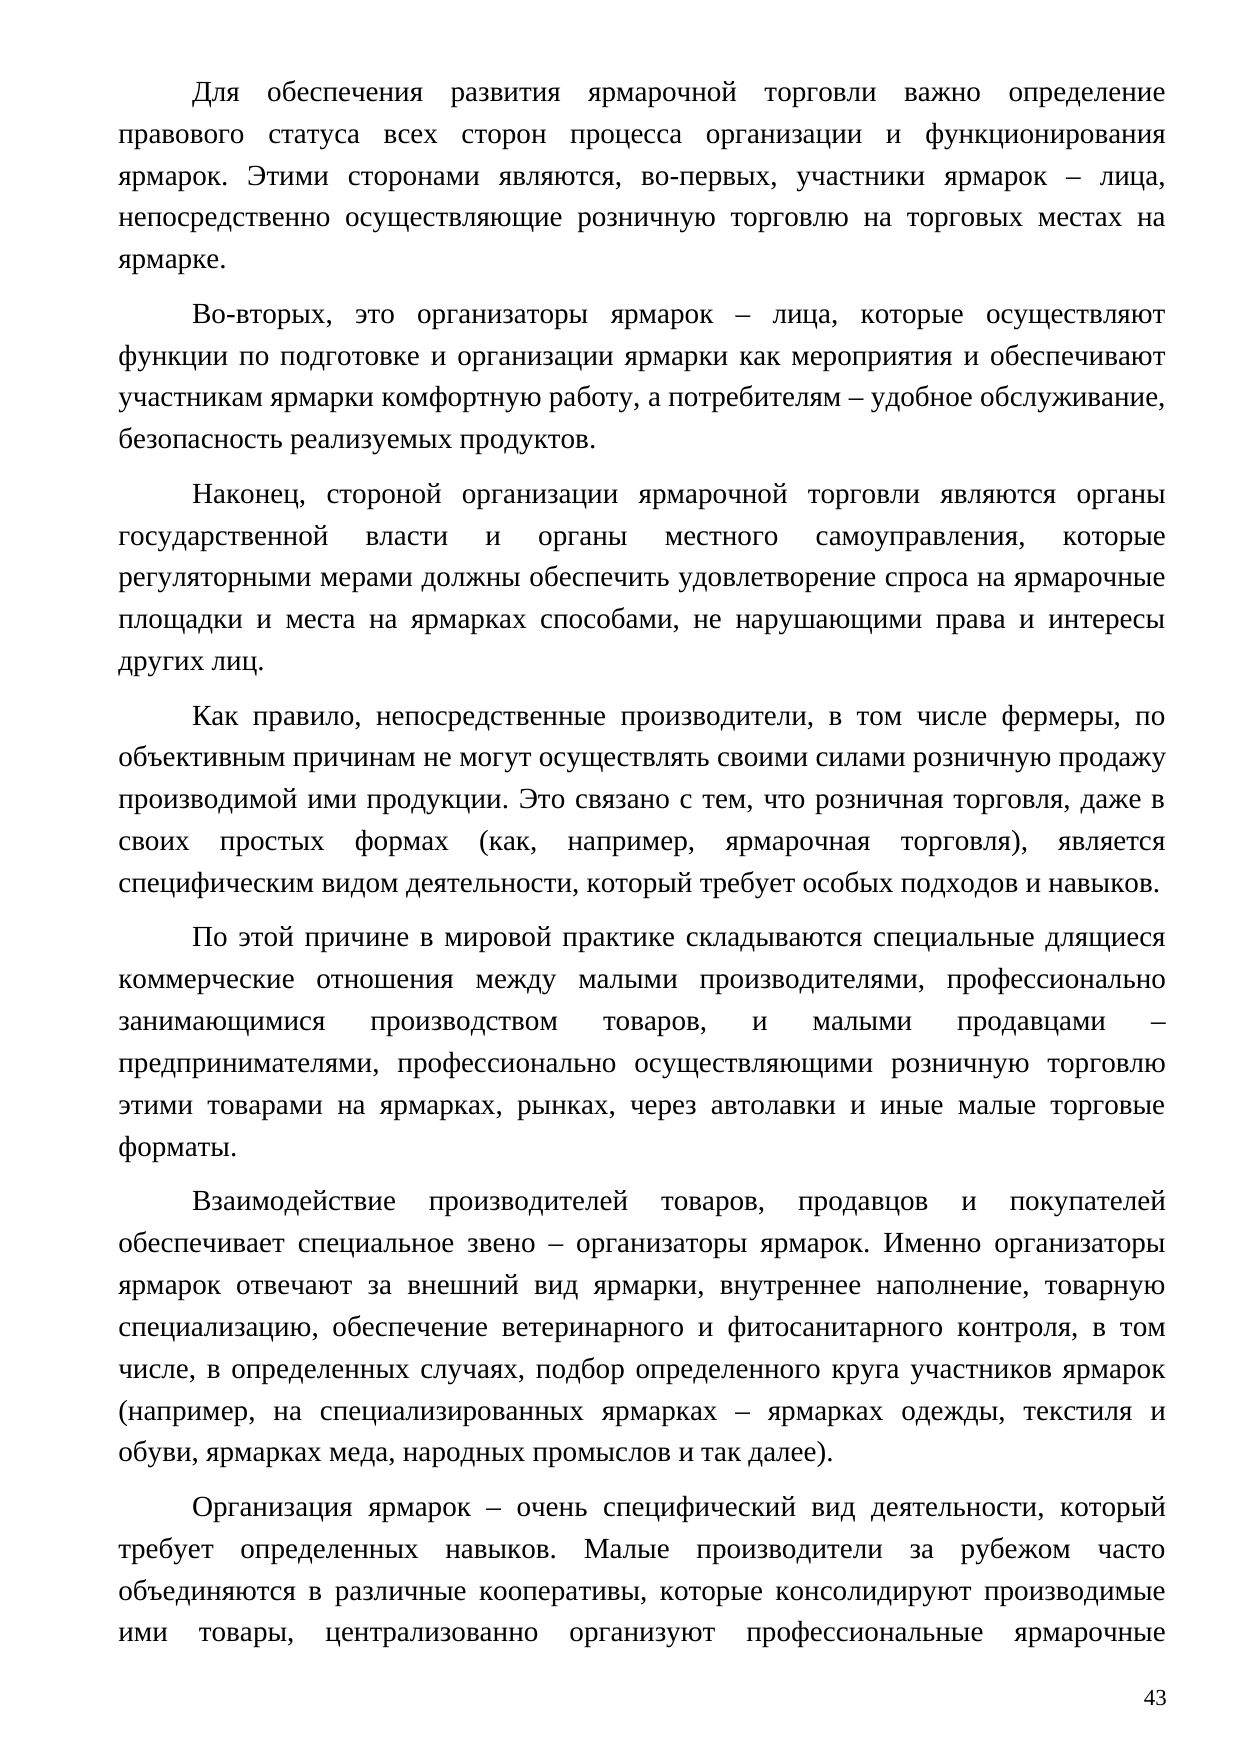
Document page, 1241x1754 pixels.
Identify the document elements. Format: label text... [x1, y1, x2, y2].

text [118, 1489, 1167, 1648]
text Во-вторых, это организаторы ярмарок – лица, которые осуществляют функции по подготовке и организации ярмарки как мероприятия и обеспечивают участникам ярмарки комфортную работу, а потребителям – удобное обслуживание, безопасность реализуемых продуктов. [118, 296, 1167, 455]
text Наконец, стороной организации ярмарочной торговли являются органы государственной власти и органы местного самоуправления, которые регуляторными мерами должны обеспечить удовлетворение спроса на ярмарочные площадки и места на ярмарках способами, не нарушающими права и интересы других лиц. [118, 476, 1167, 677]
text Взаимодействие производителей товаров, продавцов и покупателей обеспечивает специальное звено – организаторы ярмарок. Именно организаторы ярмарок отвечают за внешний вид ярмарки, внутреннее наполнение, товарную специализацию, обеспечение ветеринарного и фитосанитарного контроля, в том числе, в определенных случаях, подбор определенного круга участников ярмарок (например, на специализированных ярмарках – ярмарках одежды, текстиля и обуви, ярмарках меда, народных промыслов и так далее). [118, 1183, 1167, 1468]
text По этой причине в мировой практике складываются специальные длящиеся коммерческие отношения между малыми производителями, профессионально занимающимися производством товаров, и малыми продавцами – предпринимателями, профессионально осуществляющими розничную торговлю этими товарами на ярмарках, рынках, через автолавки и иные малые торговые форматы. [118, 919, 1167, 1162]
text Как правило, непосредственные производители, в том числе фермеры, по объективным причинам не могут осуществлять своими силами розничную продажу производимой ими продукции. Это связано с тем, что розничная торговля, даже в своих простых формах (как, например, ярмарочная торговля), является специфическим видом деятельности, который требует особых подходов и навыков. [118, 698, 1167, 899]
text Для обеспечения развития ярмарочной торговли важно определение правового статуса всех сторон процесса организации и функционирования ярмарок. Этими сторонами являются, во-первых, участники ярмарок – лица, непосредственно осуществляющие розничную торговлю на торговых местах на ярмарке. [118, 74, 1167, 275]
